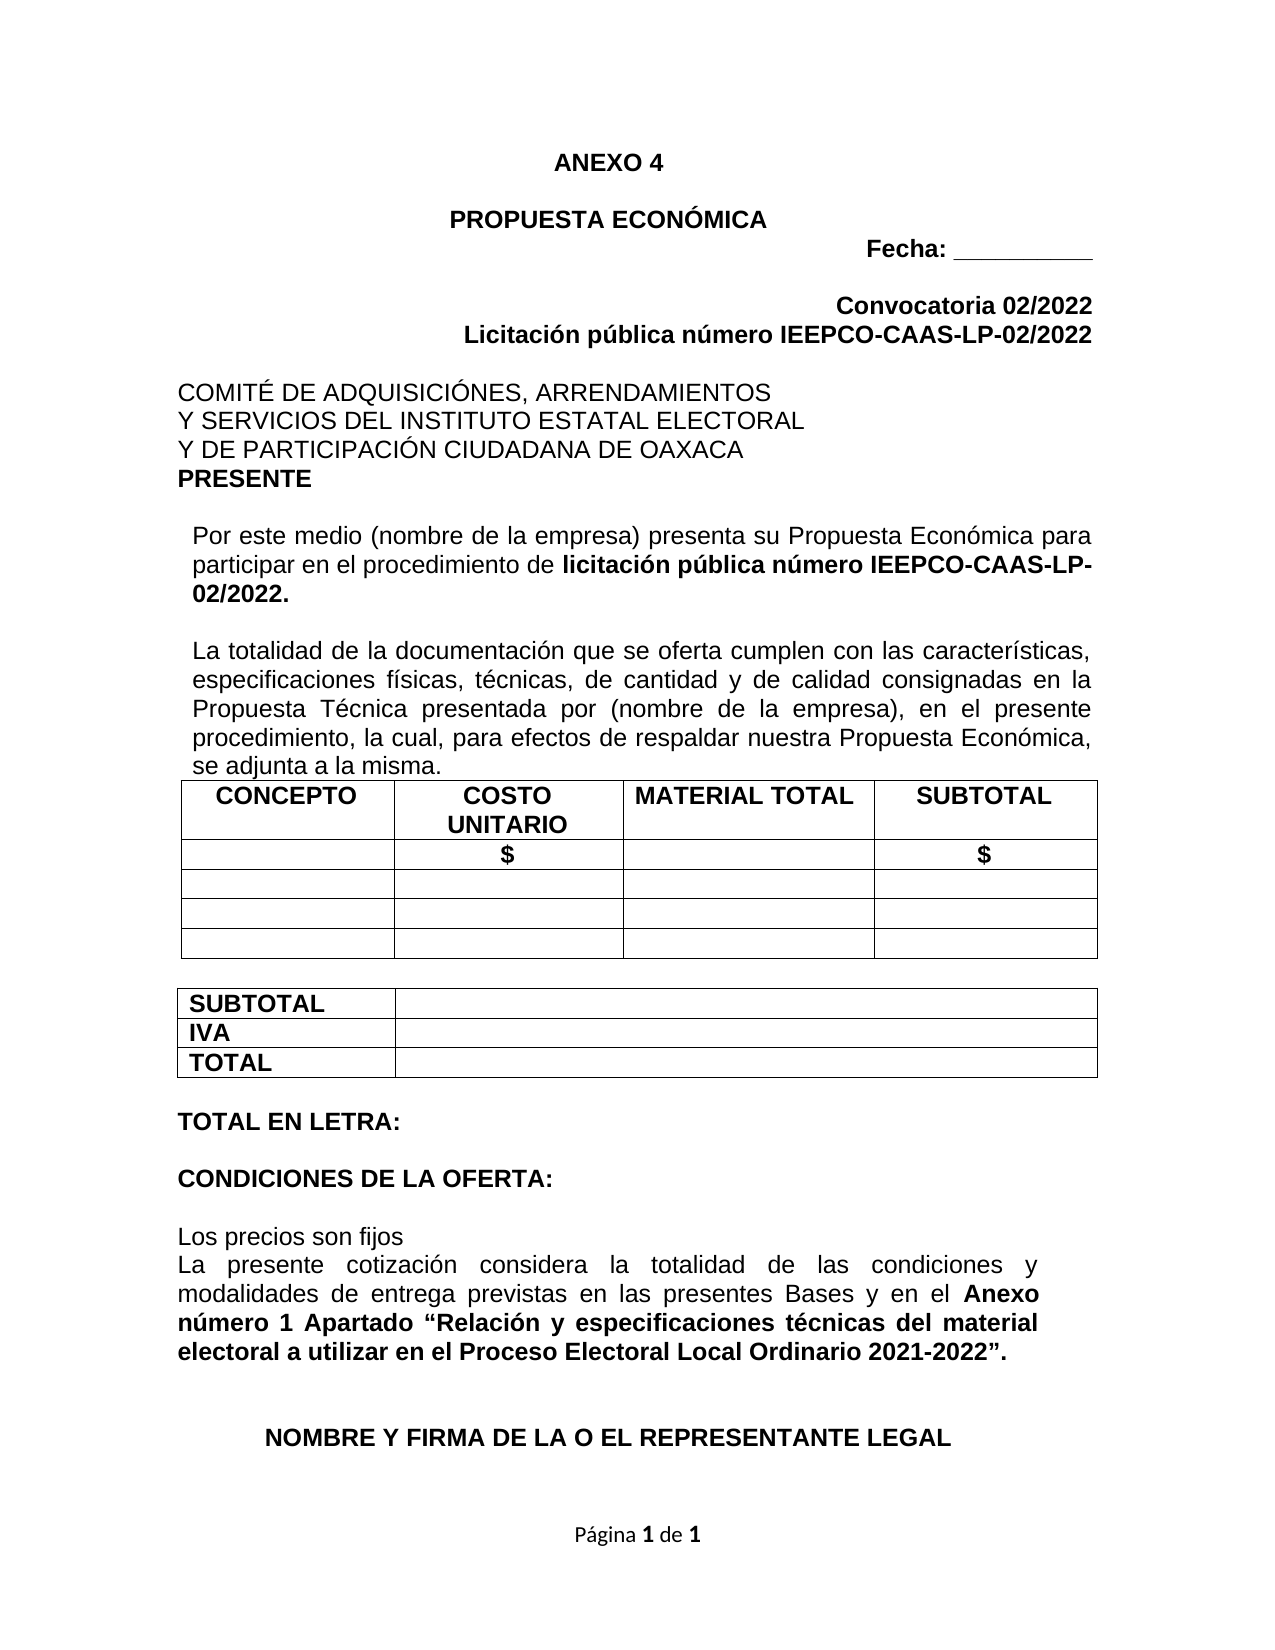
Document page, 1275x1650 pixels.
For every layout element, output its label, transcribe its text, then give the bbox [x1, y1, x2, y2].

table_header SUBTOTAL [875, 781, 1097, 839]
text La presente cotización considera la totalidad de las condiciones y modalidades de entrega previstas en las presentes Bases y en el Anexo número 1 Apartado “Relación y especificaciones técnicas del material electoral a utilizar en el Proceso Electoral Local Ordinario 2021-2022”. [177, 1251, 1039, 1366]
text La totalidad de la documentación que se oferta cumplen con las características, especificaciones físicas, técnicas, de cantidad y de calidad consignadas en la Propuesta Técnica presentada por (nombre de la empresa), en el presente procedimiento, la cual, para efectos de respaldar nuestra Propuesta Económica, se adjunta a la misma. [192, 636, 1093, 780]
table_cell $ [875, 840, 1097, 868]
text Fecha: __________ [177, 234, 1093, 263]
table_cell [395, 929, 623, 958]
text PROPUESTA ECONÓMICA [177, 205, 1039, 234]
table_header MATERIAL TOTAL [624, 781, 874, 839]
table_cell [875, 929, 1097, 958]
text NOMBRE Y FIRMA DE LA O EL REPRESENTANTE LEGAL [177, 1423, 1039, 1452]
table_cell [875, 899, 1097, 928]
table_header [396, 989, 1097, 1017]
table_header CONCEPTO [182, 781, 394, 839]
text CONDICIONES DE LA OFERTA: [177, 1164, 1039, 1193]
text ANEXO 4 [177, 148, 1039, 176]
table_cell [182, 929, 394, 958]
text Por este medio (nombre de la empresa) presenta su Propuesta Económica para participar en el procedimiento de licitación pública número IEEPCO-CAAS-LP-02/2022. [192, 521, 1093, 608]
text TOTAL EN LETRA: [177, 1107, 1039, 1136]
table_cell IVA [178, 1019, 395, 1047]
text Los precios son fijos [177, 1222, 1039, 1251]
table_cell [624, 899, 874, 928]
table_cell [182, 870, 394, 898]
table_cell TOTAL [178, 1048, 395, 1077]
table_cell [624, 870, 874, 898]
table_cell [182, 840, 394, 868]
text Y DE PARTICIPACIÓN CIUDADANA DE OAXACA [177, 435, 1156, 464]
text Y SERVICIOS DEL INSTITUTO ESTATAL ELECTORAL [177, 406, 1156, 435]
table_cell [396, 1048, 1097, 1077]
text Licitación pública número IEEPCO-CAAS-LP-02/2022 [177, 320, 1093, 349]
table_cell [624, 929, 874, 958]
table_cell [875, 870, 1097, 898]
table_cell [396, 1019, 1097, 1047]
text PRESENTE [177, 464, 1039, 493]
table_header SUBTOTAL [178, 989, 395, 1017]
table_header COSTO UNITARIO [395, 781, 623, 839]
table_cell [182, 899, 394, 928]
text COMITÉ DE ADQUISICIÓNES, ARRENDAMIENTOS [177, 378, 1156, 406]
table_cell [624, 840, 874, 868]
table_cell [395, 899, 623, 928]
table_cell $ [395, 840, 623, 868]
text Convocatoria 02/2022 [177, 291, 1093, 320]
table_cell [395, 870, 623, 898]
